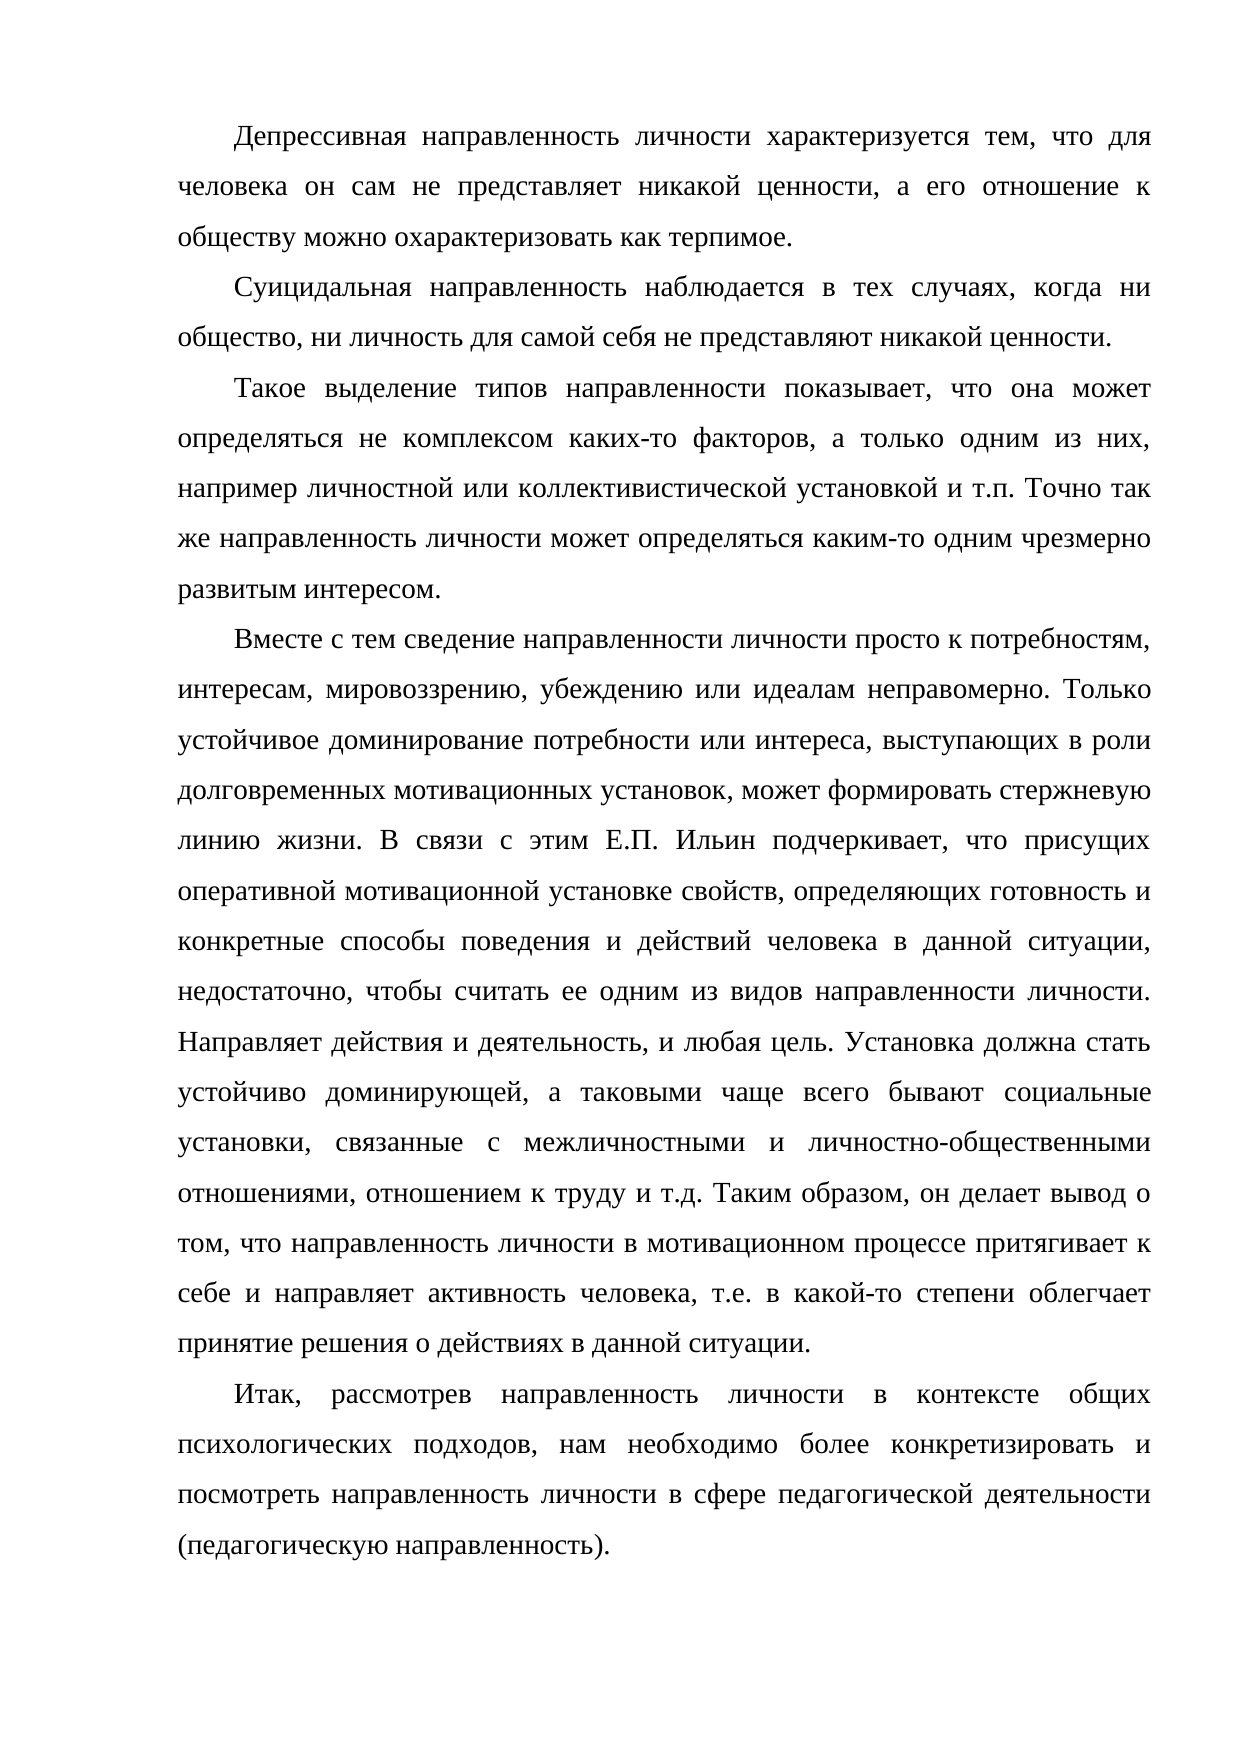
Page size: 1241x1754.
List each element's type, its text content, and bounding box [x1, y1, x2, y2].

text Вместе с тем сведение направленности личности просто к потребностям, интересам, мировоззрению, убеждению или идеалам неправомерно. Только устойчивое доминирование потребности или интереса, выступающих в роли долговременных мотивационных установок, может формировать стержневую линию жизни. В связи с этим Е.П. Ильин подчеркивает, что присущих оперативной мотивационной установке свойств, определяющих готовность и конкретные способы поведения и действий человека в данной ситуации, недостаточно, чтобы считать ее одним из видов направленности личности. Направляет действия и деятельность, и любая цель. Установка должна стать устойчиво доминирующей, а таковыми чаще всего бывают социальные установки, связанные с межличностными и личностно-общественными отношениями, отношением к труду и т.д. Таким образом, он делает вывод о том, что направленность личности в мотивационном процессе притягивает к себе и направляет активность человека, т.е. в какой-то степени облегчает принятие решения о действиях в данной ситуации. [177, 621, 1152, 1359]
text Депрессивная направленность личности характеризуется тем, что для человека он сам не представляет никакой ценности, а его отношение к обществу можно охарактеризовать как терпимое. [177, 118, 1152, 252]
text Итак, рассмотрев направленность личности в контексте общих психологических подходов, нам необходимо более конкретизировать и посмотреть направленность личности в сфере педагогической деятельности (педагогическую направленность). [177, 1376, 1152, 1560]
text Такое выделение типов направленности показывает, что она может определяться не комплексом каких-то факторов, а только одним из них, например личностной или коллективистической установкой и т.п. Точно так же направленность личности может определяться каким-то одним чрезмерно развитым интересом. [177, 370, 1152, 604]
text Суицидальная направленность наблюдается в тех случаях, когда ни общество, ни личность для самой себя не представляют никакой ценности. [177, 269, 1152, 353]
